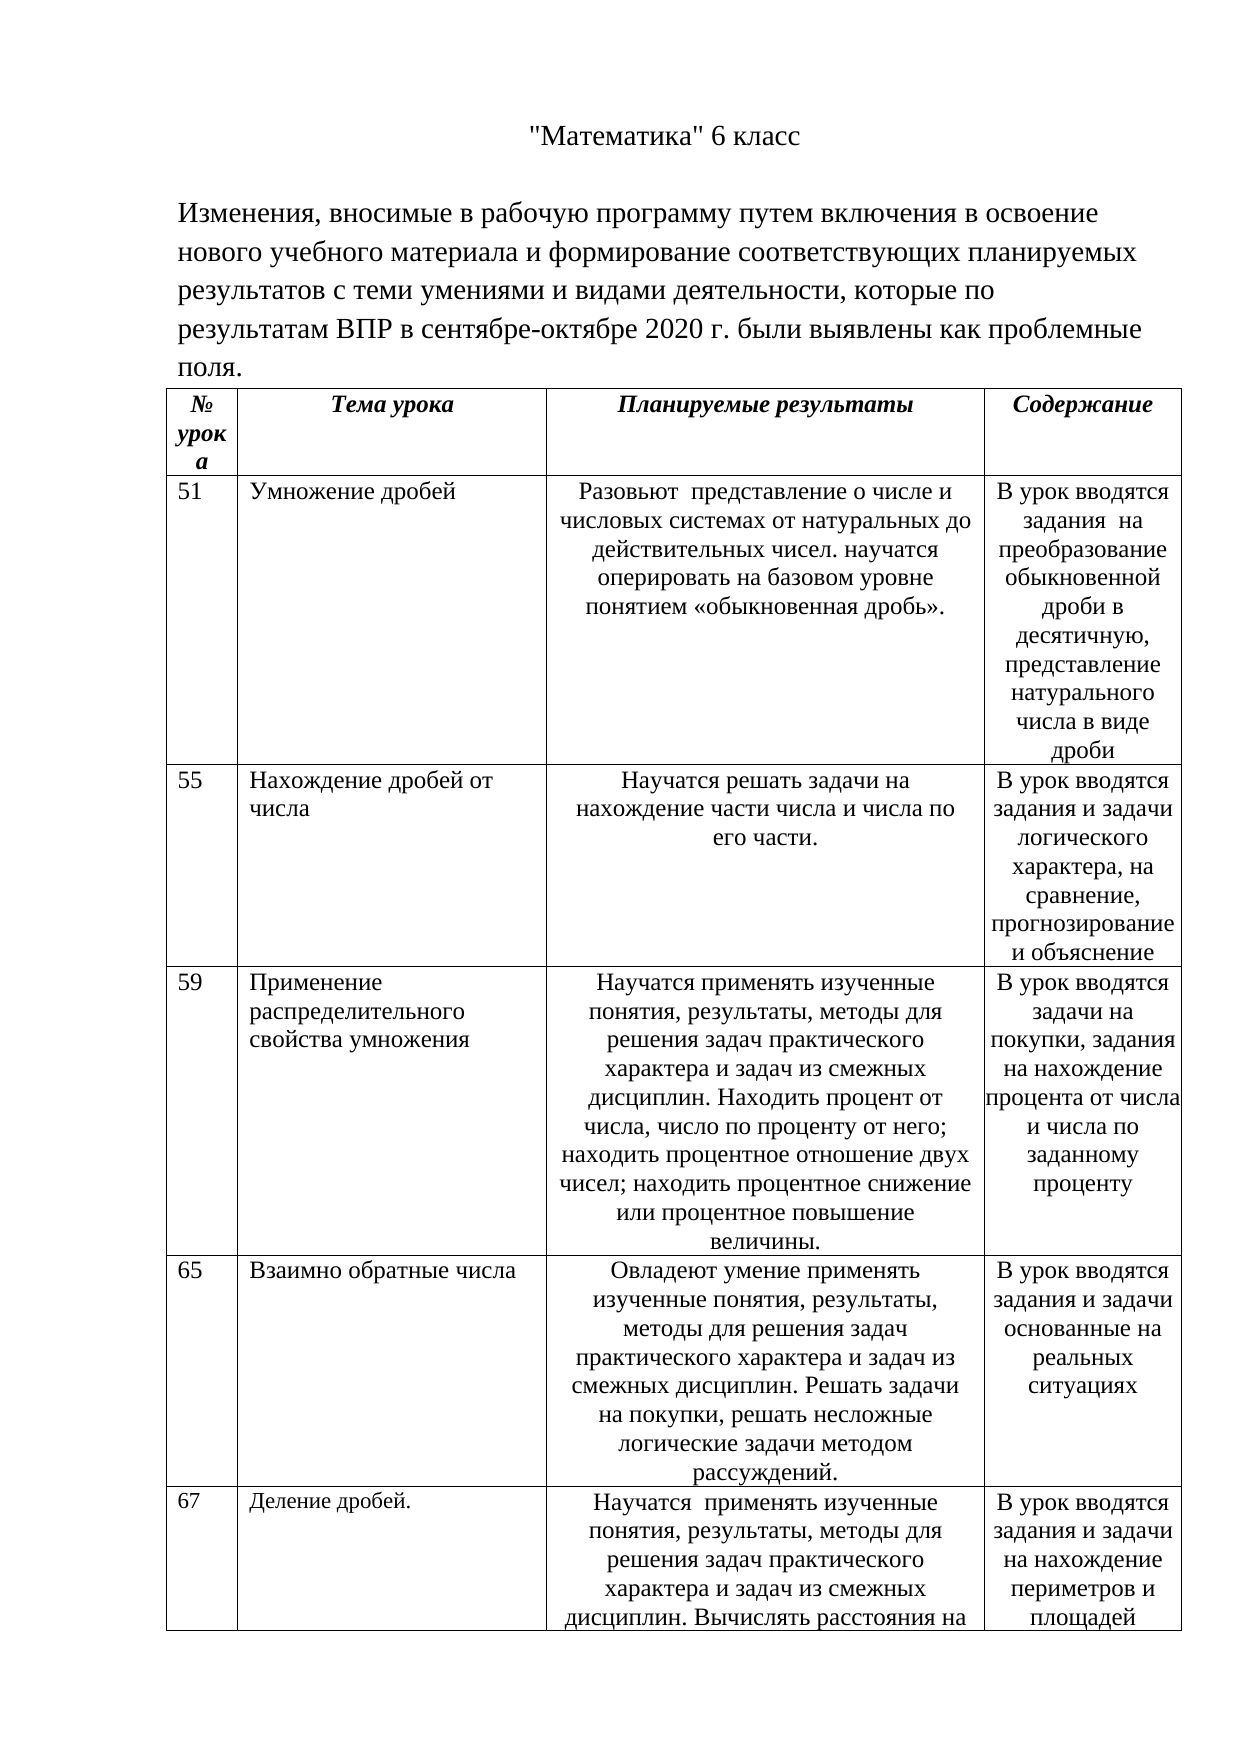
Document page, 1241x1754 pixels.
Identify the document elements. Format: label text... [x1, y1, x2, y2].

table_header Планируемые результаты [547, 389, 984, 475]
table_cell Овладеют умение применять изученные понятия, результаты, методы для решения задач практического характера и задач из смежных дисциплин. Решать задачи на покупки, решать несложные логические задачи методом рассуждений. [547, 1256, 984, 1486]
table_cell 67 [167, 1487, 237, 1630]
text Изменения, вносимые в рабочую программу путем включения в освоение нового учебного материала и формирование соответствующих планируемых результатов с теми умениями и видами деятельности, которые по результатам ВПР в сентябре-октябре 2020 г. были выявлены как проблемные поля. [177, 195, 1152, 383]
table_header № урока [167, 389, 237, 475]
table_header Тема урока [238, 389, 546, 475]
table_cell В урок вводятся задания и задачи основанные на реальных ситуациях [985, 1256, 1181, 1486]
table_cell Применение распределительного свойства умножения [238, 967, 546, 1254]
table_cell Научатся применять изученные понятия, результаты, методы для решения задач практического характера и задач из смежных дисциплин. Находить процент от числа, число по проценту от него; находить процентное отношение двух чисел; находить процентное снижение или процентное повышение величины. [547, 967, 984, 1254]
table_cell В урок вводятся задания на преобразование обыкновенной дроби в десятичную, представление натурального числа в виде дроби [985, 476, 1181, 764]
table_cell 65 [167, 1256, 237, 1486]
table_cell Нахождение дробей от числа [238, 765, 546, 966]
table_cell Умножение дробей [238, 476, 546, 764]
table_cell 59 [167, 967, 237, 1254]
table_cell Научатся решать задачи на нахождение части числа и числа по его части. [547, 765, 984, 966]
table_cell Деление дробей. [238, 1487, 546, 1630]
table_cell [547, 1487, 984, 1630]
table_header Содержание [985, 389, 1181, 475]
table_cell 55 [167, 765, 237, 966]
table_cell 51 [167, 476, 237, 764]
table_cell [985, 1487, 1181, 1630]
table_cell Взаимно обратные числа [238, 1256, 546, 1486]
table_cell В урок вводятся задачи на покупки, задания на нахождение процента от числа и числа по заданному проценту [985, 967, 1181, 1254]
table_cell Разовьют представление о числе и числовых системах от натуральных до действительных чисел. научатся оперировать на базовом уровне понятием «обыкновенная дробь». [547, 476, 984, 764]
table_cell В урок вводятся задания и задачи логического характера, на сравнение, прогнозирование и объяснение [985, 765, 1181, 966]
text "Математика" 6 класс [177, 118, 1152, 152]
